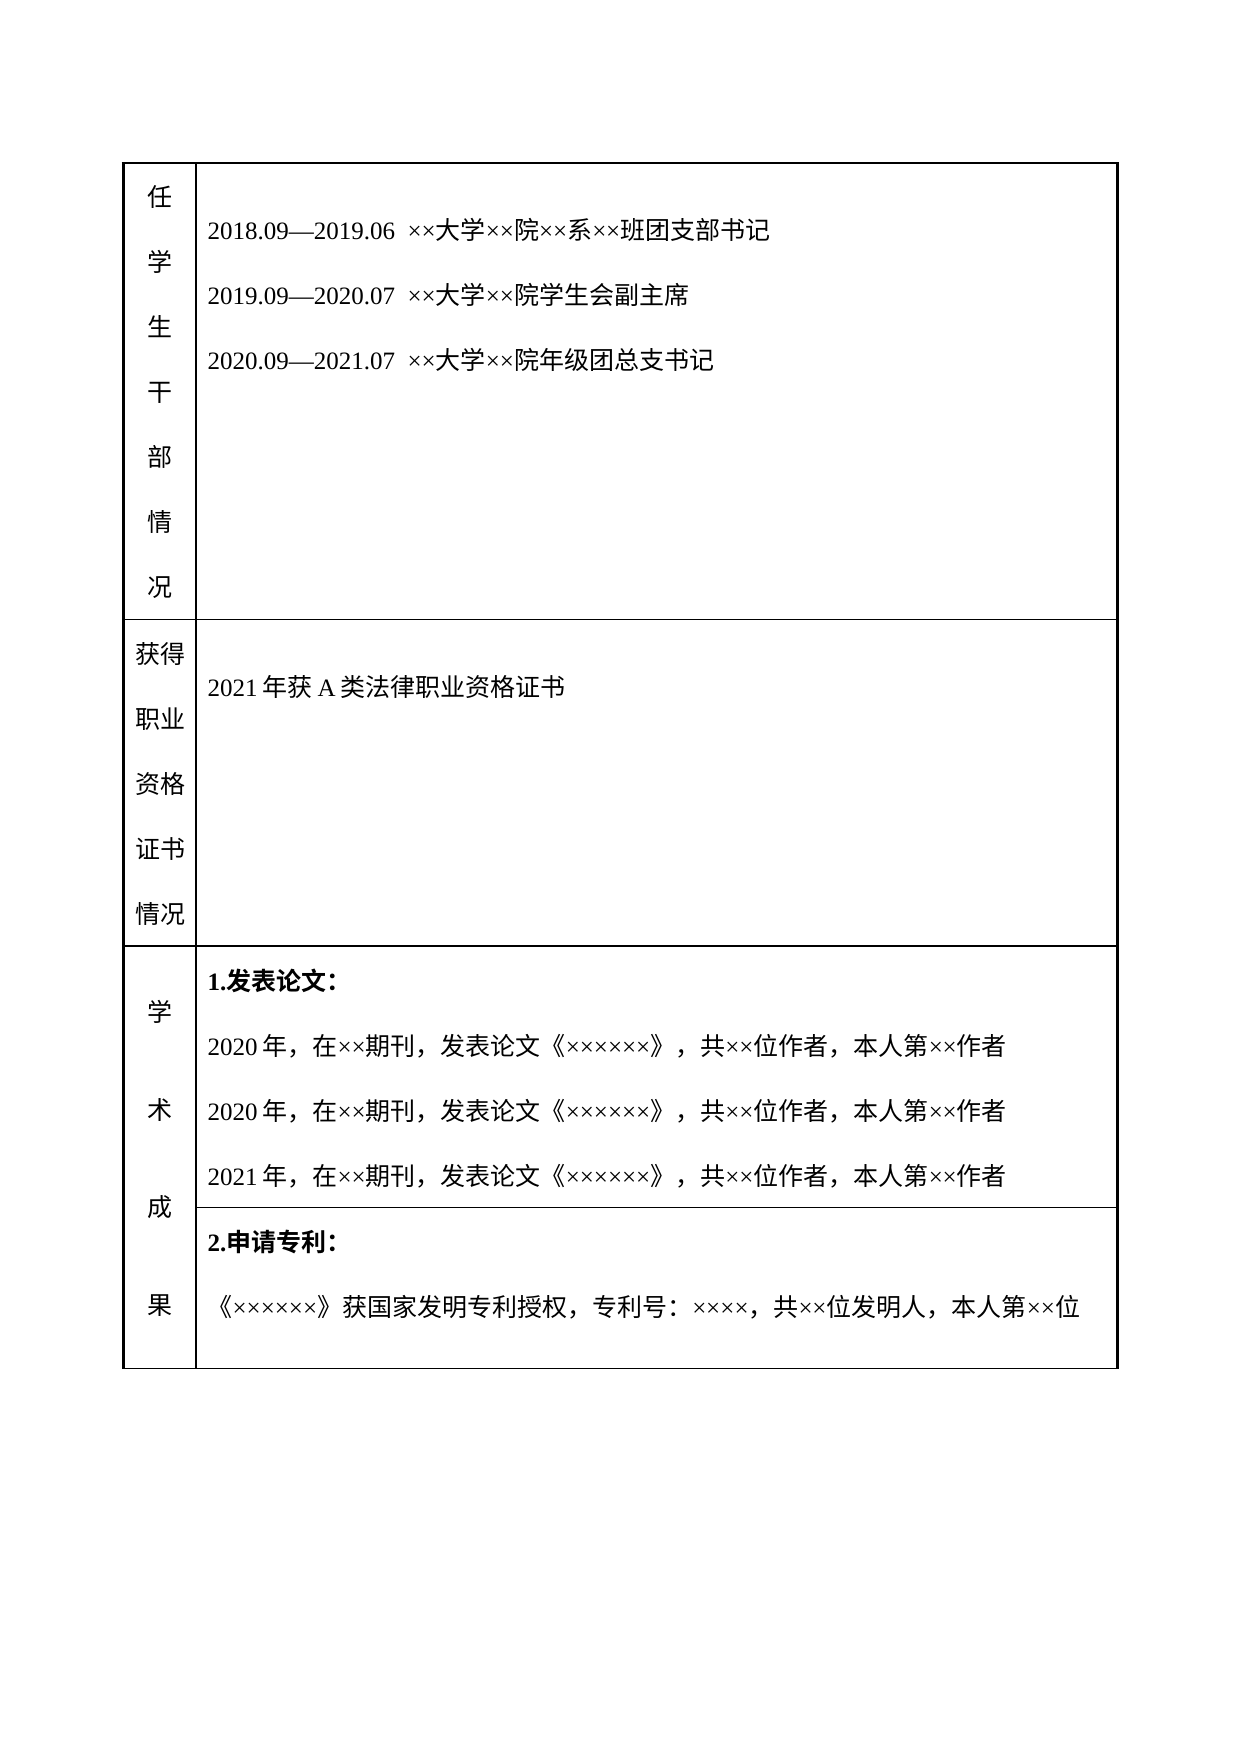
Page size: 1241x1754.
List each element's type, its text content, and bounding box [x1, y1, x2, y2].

table_cell 1.发表论文： 2020年，在××期刊，发表论文《××××××》，共××位作者，本人第××作者 2020年，在××期刊，发表论文《××××××》，共××位作者，本人第××作者 2021年，在××期刊，发表论文《××××××》，共××位作者，本人第××作者 [197, 947, 1116, 1207]
table_cell 2018.09—2019.06 ××大学××院××系××班团支部书记 2019.09—2020.07 ××大学××院学生会副主席 2020.09—2021.07 ××大学××院年级团总支书记 [197, 164, 1116, 618]
table_cell 获得职业资格证书 情况 [125, 620, 195, 945]
table_cell 2.申请专利： 《××××××》获国家发明专利授权，专利号：××××，共××位发明人，本人第××位 [197, 1208, 1116, 1368]
table_cell 任 学 生 干 部 情 况 [125, 164, 195, 618]
table_cell 2021年获A类法律职业资格证书 [197, 620, 1116, 945]
table_cell 学 术 成 果 [125, 947, 195, 1368]
